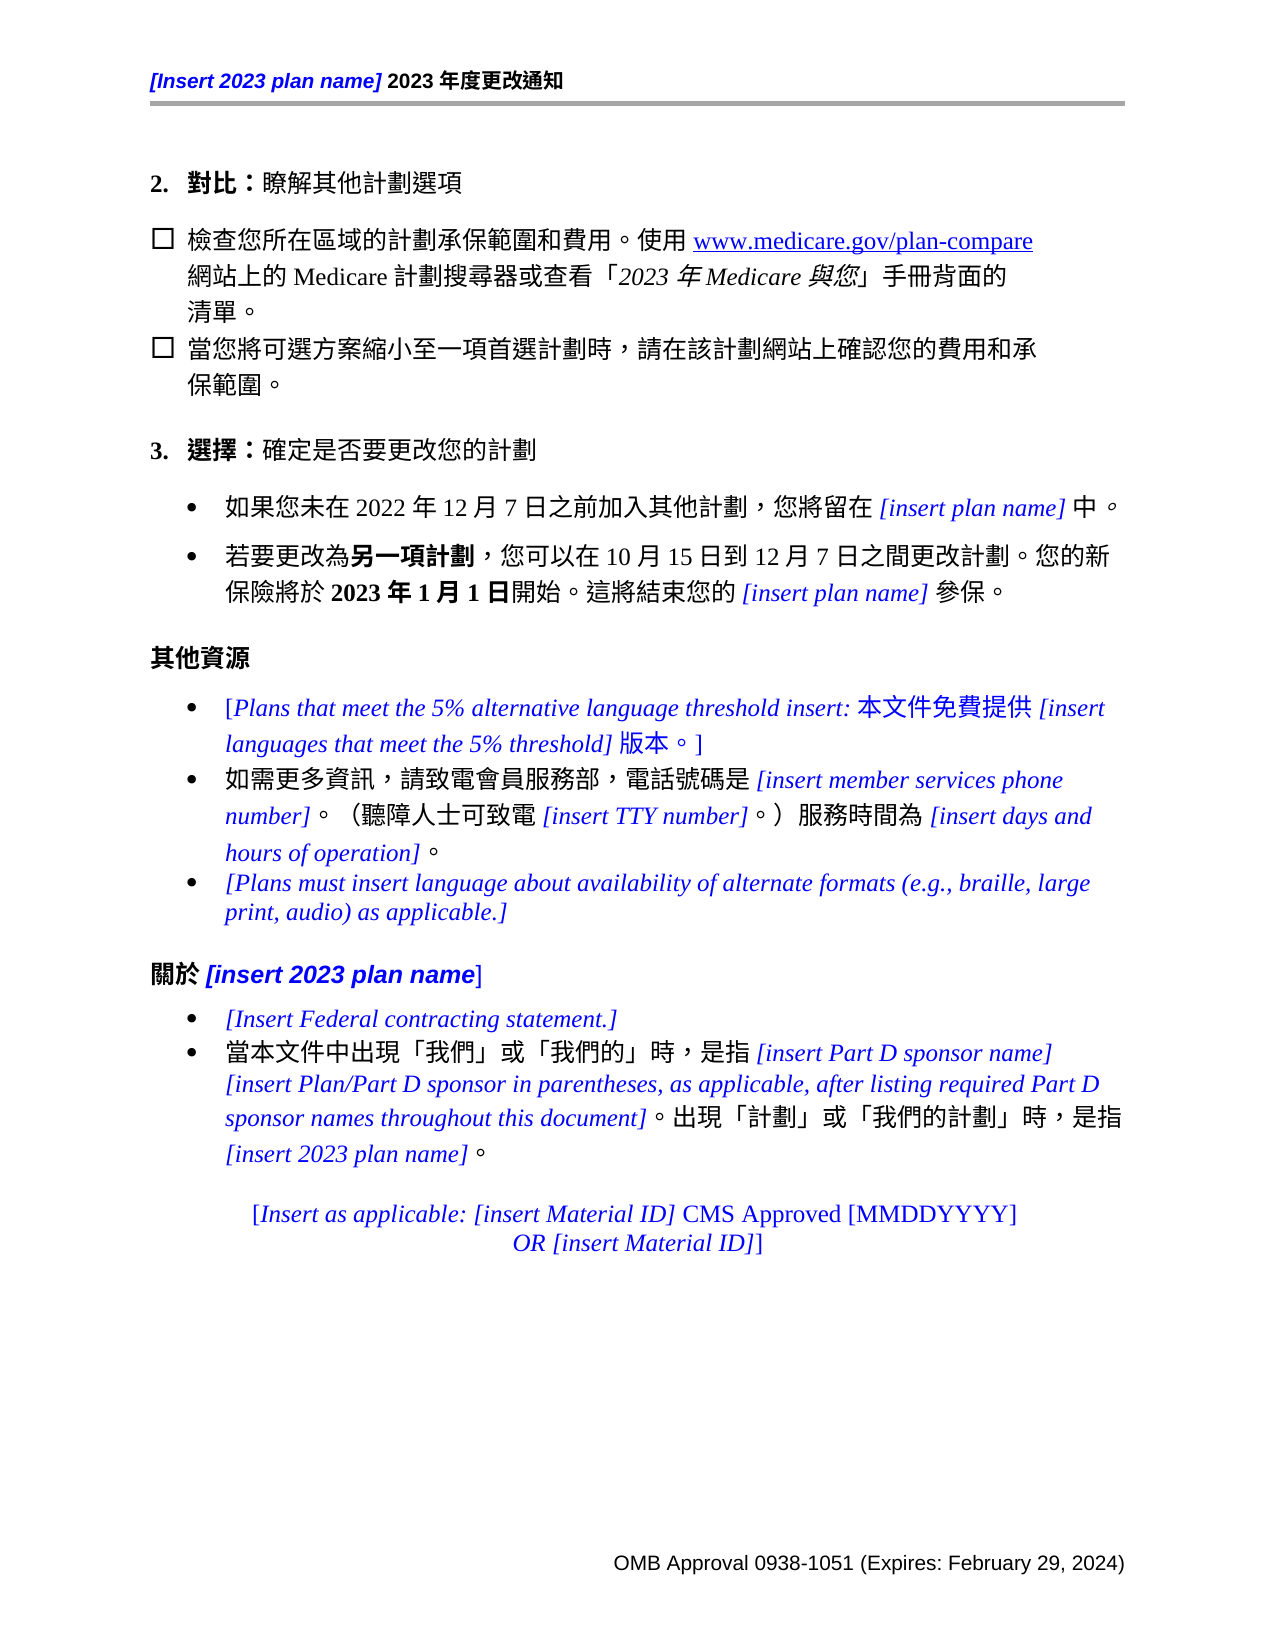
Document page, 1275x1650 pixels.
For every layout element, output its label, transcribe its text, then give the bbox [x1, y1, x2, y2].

list [Plans must insert language about availability of alternate formats (e.g., braille, large print, audio) as applicable.] [187, 893, 1125, 951]
list [Plans that meet the 5% alternative language threshold insert: 本文件免費提供 [insert languages that meet the 5% threshold] 版本。] [187, 687, 1125, 759]
list 選擇：確定是否要更改您的計劃 [150, 431, 1050, 467]
list 如果您未在 2022 年 12 月 7 日之前加入其他計劃，您將留在 [insert plan name] 中。 [187, 488, 1125, 524]
list 若要更改為另一項計劃，您可以在 10 月 15 日到 12 月 7 日之間更改計劃。您的新保險將於 2023 年 1 月 1 日開始。這將結束您的 [insert plan name] 參保。 [187, 537, 1125, 609]
list [Insert Federal contracting statement.] [187, 1029, 1125, 1057]
list 如需更多資訊，請致電會員服務部，電話號碼是 [insert member services phone number]。（聽障人士可致電 [insert TTY number]。）服務時間為 [insert days and hours of operation]。 [187, 772, 1125, 881]
list 檢查您所在區域的計劃承保範圍和費用。使用 www.medicare.gov/plan-compare 網站上的 Medicare 計劃搜尋器或查看「2023 年 Medicare 與您」手冊背面的 清單。 [150, 220, 1050, 329]
list 當本文件中出現「我們」或「我們的」時，是指 [insert Part D sponsor name] [insert Plan/Part D sponsor in parentheses, as applicable, after listing required Part D sponsor names throughout this document]。出現「計劃」或「我們的計劃」時，是指 [insert 2023 plan name]。 [187, 1070, 1125, 1207]
subtitle 關於 [insert 2023 plan name] [150, 980, 1125, 1016]
text [Insert as applicable: [insert Material ID] CMS Approved [MMDDYYYY] OR [insert Material ID]] [150, 1237, 1125, 1294]
list 當您將可選方案縮小至一項首選計劃時，請在該計劃網站上確認您的費用和承保範圍。 [150, 329, 1050, 402]
list 對比：瞭解其他計劃選項 [150, 163, 1050, 199]
subtitle 其他資源 [150, 638, 1125, 674]
